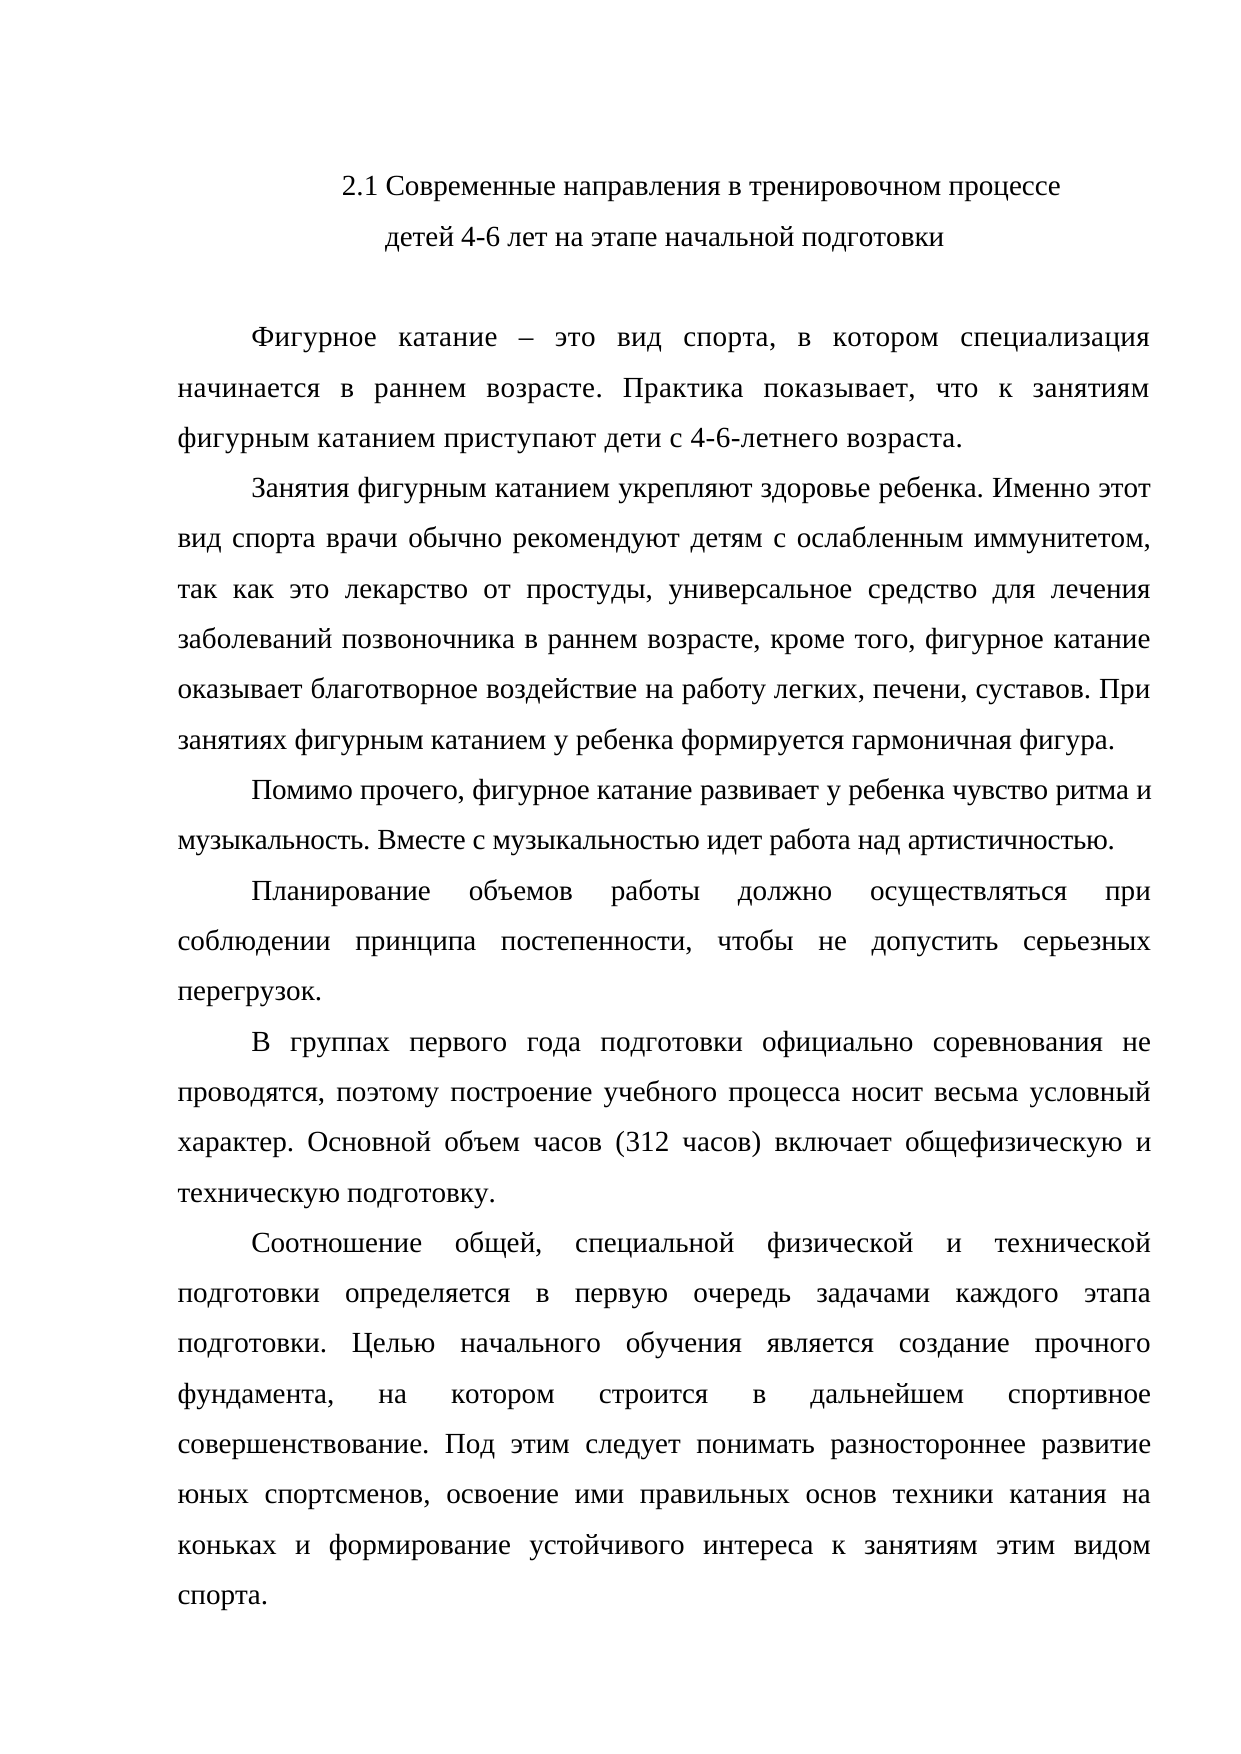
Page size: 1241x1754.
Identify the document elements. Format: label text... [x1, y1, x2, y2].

text Планирование объемов работы должно осуществляться при соблюдении принципа постепенности, чтобы не допустить серьезных перегрузок. [177, 873, 1152, 1007]
text Занятия фигурным катанием укрепляют здоровье ребенка. Именно этот вид спорта врачи обычно рекомендуют детям с ослабленным иммунитетом, так как это лекарство от простуды, универсальное средство для лечения заболеваний позвоночника в раннем возрасте, кроме того, фигурное катание оказывает благотворное воздействие на работу легких, печени, суставов. При занятиях фигурным катанием у ребенка формируется гармоничная фигура. [177, 470, 1152, 755]
text детей 4-6 лет на этапе начальной подготовки [177, 219, 1152, 252]
text Фигурное катание – это вид спорта, в котором специализация начинается в раннем возрасте. Практика показывает, что к занятиям фигурным катанием приступают дети с 4-6-летнего возраста. [177, 319, 1152, 453]
text Соотношение общей, специальной физической и технической подготовки определяется в первую очередь задачами каждого этапа подготовки. Целью начального обучения является создание прочного фундамента, на котором строится в дальнейшем спортивное совершенствование. Под этим следует понимать разностороннее развитие юных спортсменов, освоение ими правильных основ техники катания на коньках и формирование устойчивого интереса к занятиям этим видом спорта. [177, 1225, 1152, 1611]
text 2.1 Современные направления в тренировочном процессе [177, 168, 1152, 202]
text В группах первого года подготовки официально соревнования не проводятся, поэтому построение учебного процесса носит весьма условный характер. Основной объем часов (312 часов) включает общефизическую и техническую подготовку. [177, 1024, 1152, 1208]
text Помимо прочего, фигурное катание развивает у ребенка чувство ритма и музыкальность. Вместе с музыкальностью идет работа над артистичностью. [177, 772, 1152, 856]
